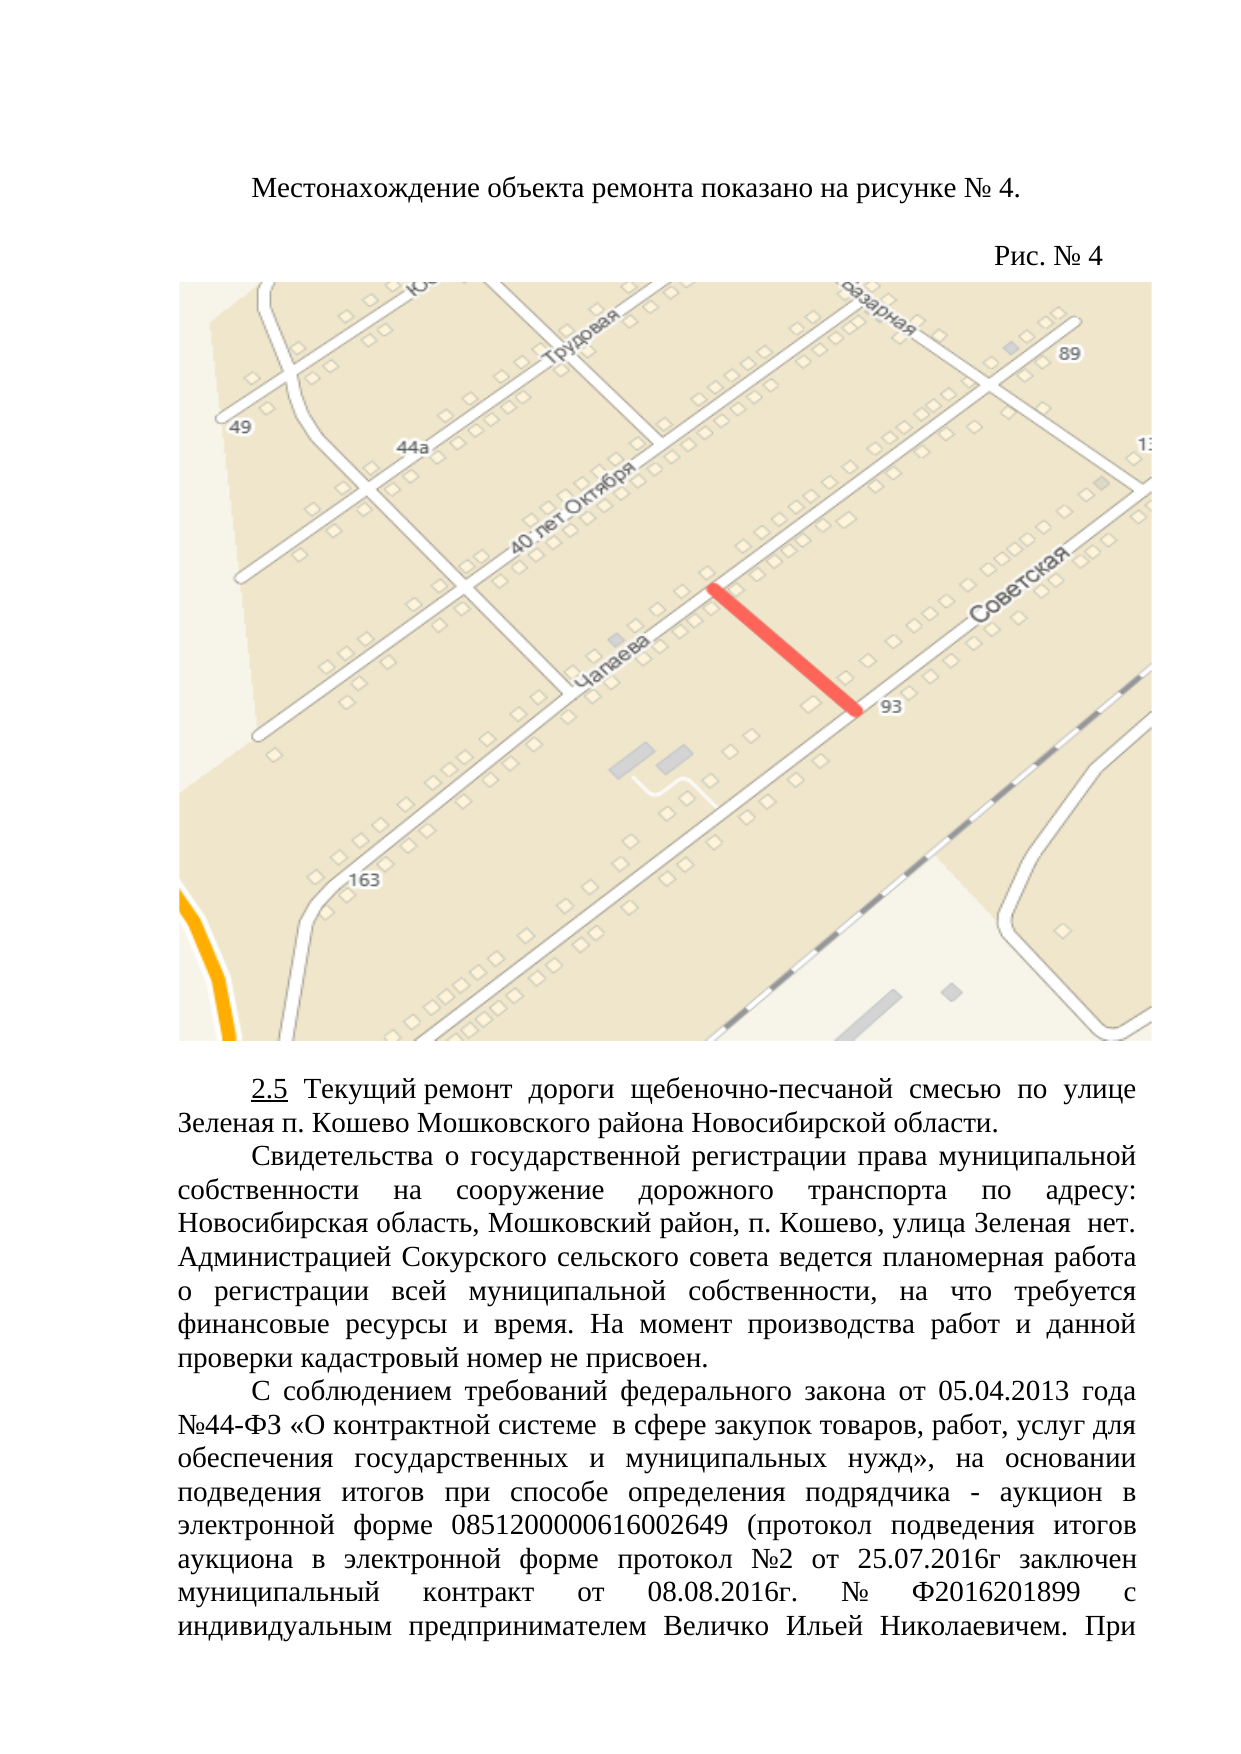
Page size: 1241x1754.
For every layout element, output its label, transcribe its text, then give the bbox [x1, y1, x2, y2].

picture [179, 282, 1152, 1041]
text Свидетельства о государственной регистрации права муниципальной собственности на сооружение дорожного транспорта по адресу: Новосибирская область, Мошковский район, п. Кошево, улица Зеленая нет. Администрацией Сокурского сельского совета ведется планомерная работа о регистрации всей муниципальной собственности, на что требуется финансовые ресурсы и время. На момент производства работ и данной проверки кадастровый номер не присвоен. [177, 1138, 1137, 1373]
text Местонахождение объекта ремонта показано на рисунке № 4. [177, 171, 1137, 204]
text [177, 1373, 1137, 1642]
text Рис. № 4 [177, 238, 1137, 271]
text 2.5 Текущий ремонт дороги щебеночно-песчаной смесью по улице Зеленая п. Кошево Мошковского района Новосибирской области. [177, 1071, 1137, 1138]
